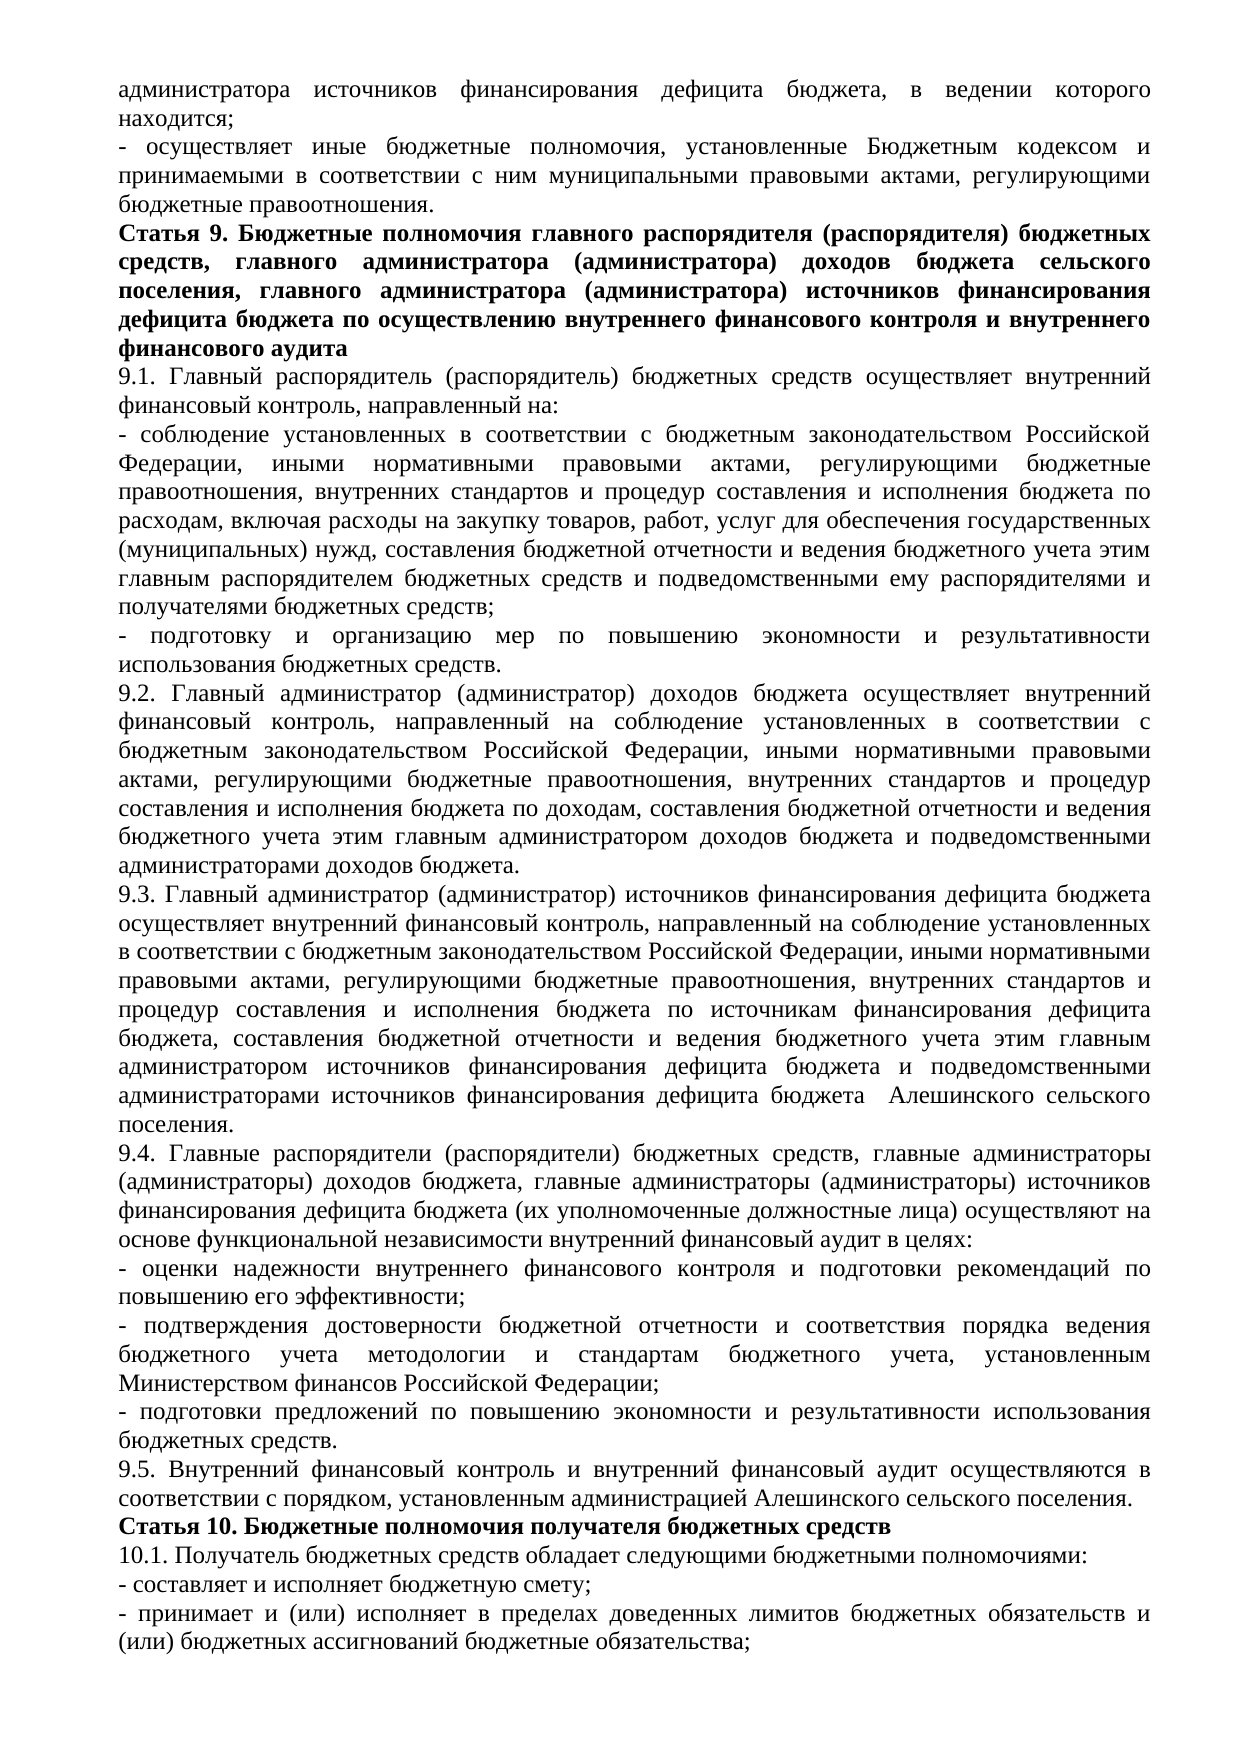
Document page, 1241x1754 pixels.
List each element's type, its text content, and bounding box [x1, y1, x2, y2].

text Статья 9. Бюджетные полномочия главного распорядителя (распорядителя) бюджетных средств, главного администратора (администратора) доходов бюджета сельского поселения, главного администратора (администратора) источников финансирования дефицита бюджета по осуществлению внутреннего финансового контроля и внутреннего финансового аудита [118, 218, 1152, 361]
text - подготовки предложений по повышению экономности и результативности использования бюджетных средств. [118, 1396, 1152, 1454]
text - соблюдение установленных в соответствии с бюджетным законодательством Российской Федерации, иными нормативными правовыми актами, регулирующими бюджетные правоотношения, внутренних стандартов и процедур составления и исполнения бюджета по расходам, включая расходы на закупку товаров, работ, услуг для обеспечения государственных (муниципальных) нужд, составления бюджетной отчетности и ведения бюджетного учета этим главным распорядителем бюджетных средств и подведомственными ему распорядителями и получателями бюджетных средств; [118, 419, 1152, 620]
text - осуществляет иные бюджетные полномочия, установленные Бюджетным кодексом и принимаемыми в соответствии с ним муниципальными правовыми актами, регулирующими бюджетные правоотношения. [118, 131, 1152, 218]
text 9.2. Главный администратор (администратор) доходов бюджета осуществляет внутренний финансовый контроль, направленный на соблюдение установленных в соответствии с бюджетным законодательством Российской Федерации, иными нормативными правовыми актами, регулирующими бюджетные правоотношения, внутренних стандартов и процедур составления и исполнения бюджета по доходам, составления бюджетной отчетности и ведения бюджетного учета этим главным администратором доходов бюджета и подведомственными администраторами доходов бюджета. [118, 678, 1152, 879]
text - составляет и исполняет бюджетную смету; [118, 1569, 1152, 1598]
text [118, 74, 1152, 131]
text Статья 10. Бюджетные полномочия получателя бюджетных средств [118, 1511, 1152, 1540]
text - оценки надежности внутреннего финансового контроля и подготовки рекомендаций по повышению его эффективности; [118, 1253, 1152, 1310]
text - подготовку и организацию мер по повышению экономности и результативности использования бюджетных средств. [118, 620, 1152, 678]
text 10.1. Получатель бюджетных средств обладает следующими бюджетными полномочиями: [118, 1540, 1152, 1569]
text 9.5. Внутренний финансовый контроль и внутренний финансовый аудит осуществляются в соответствии с порядком, установленным администрацией Алешинского сельского поселения. [118, 1454, 1152, 1511]
text - принимает и (или) исполняет в пределах доведенных лимитов бюджетных обязательств и (или) бюджетных ассигнований бюджетные обязательства; [118, 1598, 1152, 1655]
text 9.3. Главный администратор (администратор) источников финансирования дефицита бюджета осуществляет внутренний финансовый контроль, направленный на соблюдение установленных в соответствии с бюджетным законодательством Российской Федерации, иными нормативными правовыми актами, регулирующими бюджетные правоотношения, внутренних стандартов и процедур составления и исполнения бюджета по источникам финансирования дефицита бюджета, составления бюджетной отчетности и ведения бюджетного учета этим главным администратором источников финансирования дефицита бюджета и подведомственными администраторами источников финансирования дефицита бюджета Алешинского сельского поселения. [118, 879, 1152, 1138]
text - подтверждения достоверности бюджетной отчетности и соответствия порядка ведения бюджетного учета методологии и стандартам бюджетного учета, установленным Министерством финансов Российской Федерации; [118, 1310, 1152, 1396]
text 9.1. Главный распорядитель (распорядитель) бюджетных средств осуществляет внутренний финансовый контроль, направленный на: [118, 361, 1152, 419]
text 9.4. Главные распорядители (распорядители) бюджетных средств, главные администраторы (администраторы) доходов бюджета, главные администраторы (администраторы) источников финансирования дефицита бюджета (их уполномоченные должностные лица) осуществляют на основе функциональной независимости внутренний финансовый аудит в целях: [118, 1138, 1152, 1253]
